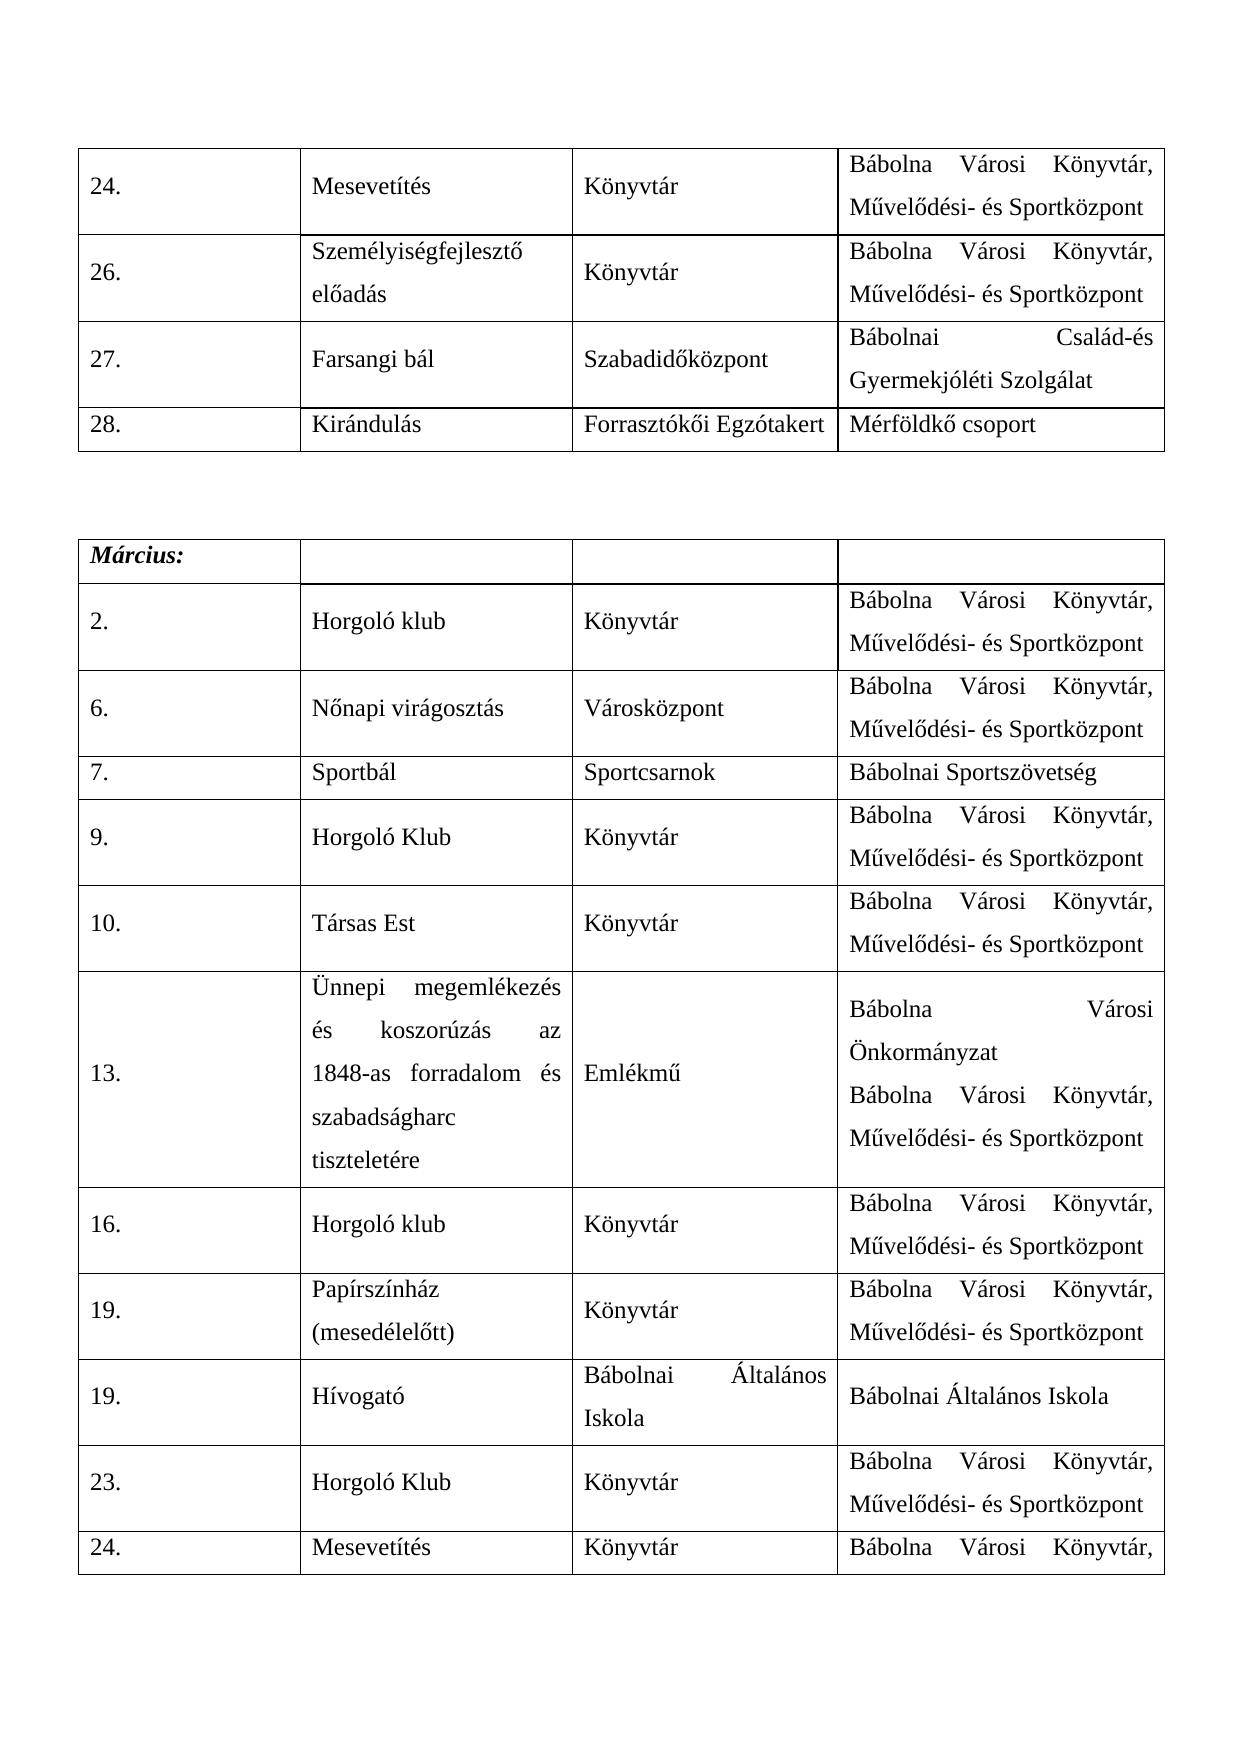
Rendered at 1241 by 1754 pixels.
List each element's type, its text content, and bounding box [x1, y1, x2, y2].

table_cell Sportcsarnok [573, 757, 837, 799]
table_cell Könyvtár [573, 149, 837, 234]
table_cell Bábolna Városi Könyvtár, Művelődési- és Sportközpont [838, 671, 1164, 756]
table_cell Mérföldkő csoport [839, 409, 1164, 451]
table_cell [839, 149, 1164, 234]
table_cell 13. [79, 972, 300, 1187]
table_cell Papírszínház (mesedélelőtt) [301, 1274, 572, 1359]
table_header [573, 540, 837, 583]
table_cell 19. [79, 1274, 300, 1359]
table_cell Bábolnai Család-és Gyermekjóléti Szolgálat [839, 322, 1164, 407]
table_cell Bábolna Városi Könyvtár, Művelődési- és Sportközpont [838, 886, 1164, 971]
table_cell 26. [79, 235, 300, 321]
table_cell 16. [79, 1188, 300, 1273]
table_cell Farsangi bál [301, 322, 572, 407]
table_cell Könyvtár [573, 1446, 837, 1531]
table_cell 9. [79, 800, 300, 885]
table_cell Horgoló Klub [301, 800, 572, 885]
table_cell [838, 1446, 1164, 1531]
table_cell Személyiségfejlesztő előadás [301, 236, 572, 321]
table_cell Hívogató [301, 1360, 572, 1445]
table_cell Városközpont [573, 671, 837, 756]
table_cell Szabadidőközpont [573, 322, 837, 407]
table_cell Horgoló klub [301, 585, 572, 670]
table_cell Nőnapi virágosztás [301, 671, 572, 756]
table_cell Könyvtár [573, 1188, 837, 1273]
table_cell 2. [79, 584, 300, 670]
table_header [301, 540, 572, 583]
table_cell Bábolnai Általános Iskola [573, 1360, 837, 1445]
table_header [839, 540, 1164, 583]
table_cell Horgoló Klub [301, 1446, 572, 1531]
table_cell 6. [79, 671, 300, 756]
table_cell Kirándulás [301, 409, 572, 451]
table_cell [839, 236, 1164, 321]
table_cell 19. [79, 1360, 300, 1445]
table_header Március: [79, 540, 300, 583]
table_cell Bábolna Városi Könyvtár, Művelődési- és Sportközpont [838, 1274, 1164, 1359]
table_cell Társas Est [301, 886, 572, 971]
table_cell Könyvtár [573, 1532, 837, 1574]
table_cell Emlékmű [573, 972, 837, 1187]
table_cell Forrasztókői Egzótakert [573, 409, 837, 451]
table_cell Bábolna Városi Könyvtár, Művelődési- és Sportközpont [839, 585, 1164, 670]
table_cell 23. [79, 1446, 300, 1531]
table_cell 28. [79, 408, 300, 451]
table_cell Bábolna Városi Könyvtár, Művelődési- és Sportközpont [838, 800, 1164, 885]
table_cell Bábolnai Általános Iskola [838, 1360, 1164, 1445]
table_cell 27. [79, 322, 300, 407]
table_cell Ünnepi megemlékezés és koszorúzás az 1848-as forradalom és szabadságharc tiszteletére [301, 972, 572, 1187]
table_cell Könyvtár [573, 886, 837, 971]
table_cell Könyvtár [573, 1274, 837, 1359]
table_cell 24. [79, 1532, 300, 1574]
table_cell Mesevetítés [301, 1532, 572, 1574]
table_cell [838, 1532, 1164, 1574]
table_cell Sportbál [301, 757, 572, 799]
table_cell Könyvtár [573, 236, 837, 321]
table_cell Könyvtár [573, 800, 837, 885]
table_cell Bábolnai Sportszövetség [838, 757, 1164, 799]
table_cell 7. [79, 757, 300, 799]
table_cell Könyvtár [573, 585, 837, 670]
table_cell 10. [79, 886, 300, 971]
table_cell Bábolna Városi Könyvtár, Művelődési- és Sportközpont [838, 1188, 1164, 1273]
table_cell Mesevetítés [301, 149, 572, 234]
table_cell Horgoló klub [301, 1188, 572, 1273]
table_cell 24. [79, 149, 300, 234]
table_cell Bábolna Városi Önkormányzat Bábolna Városi Könyvtár, Művelődési- és Sportközpont [838, 972, 1164, 1187]
